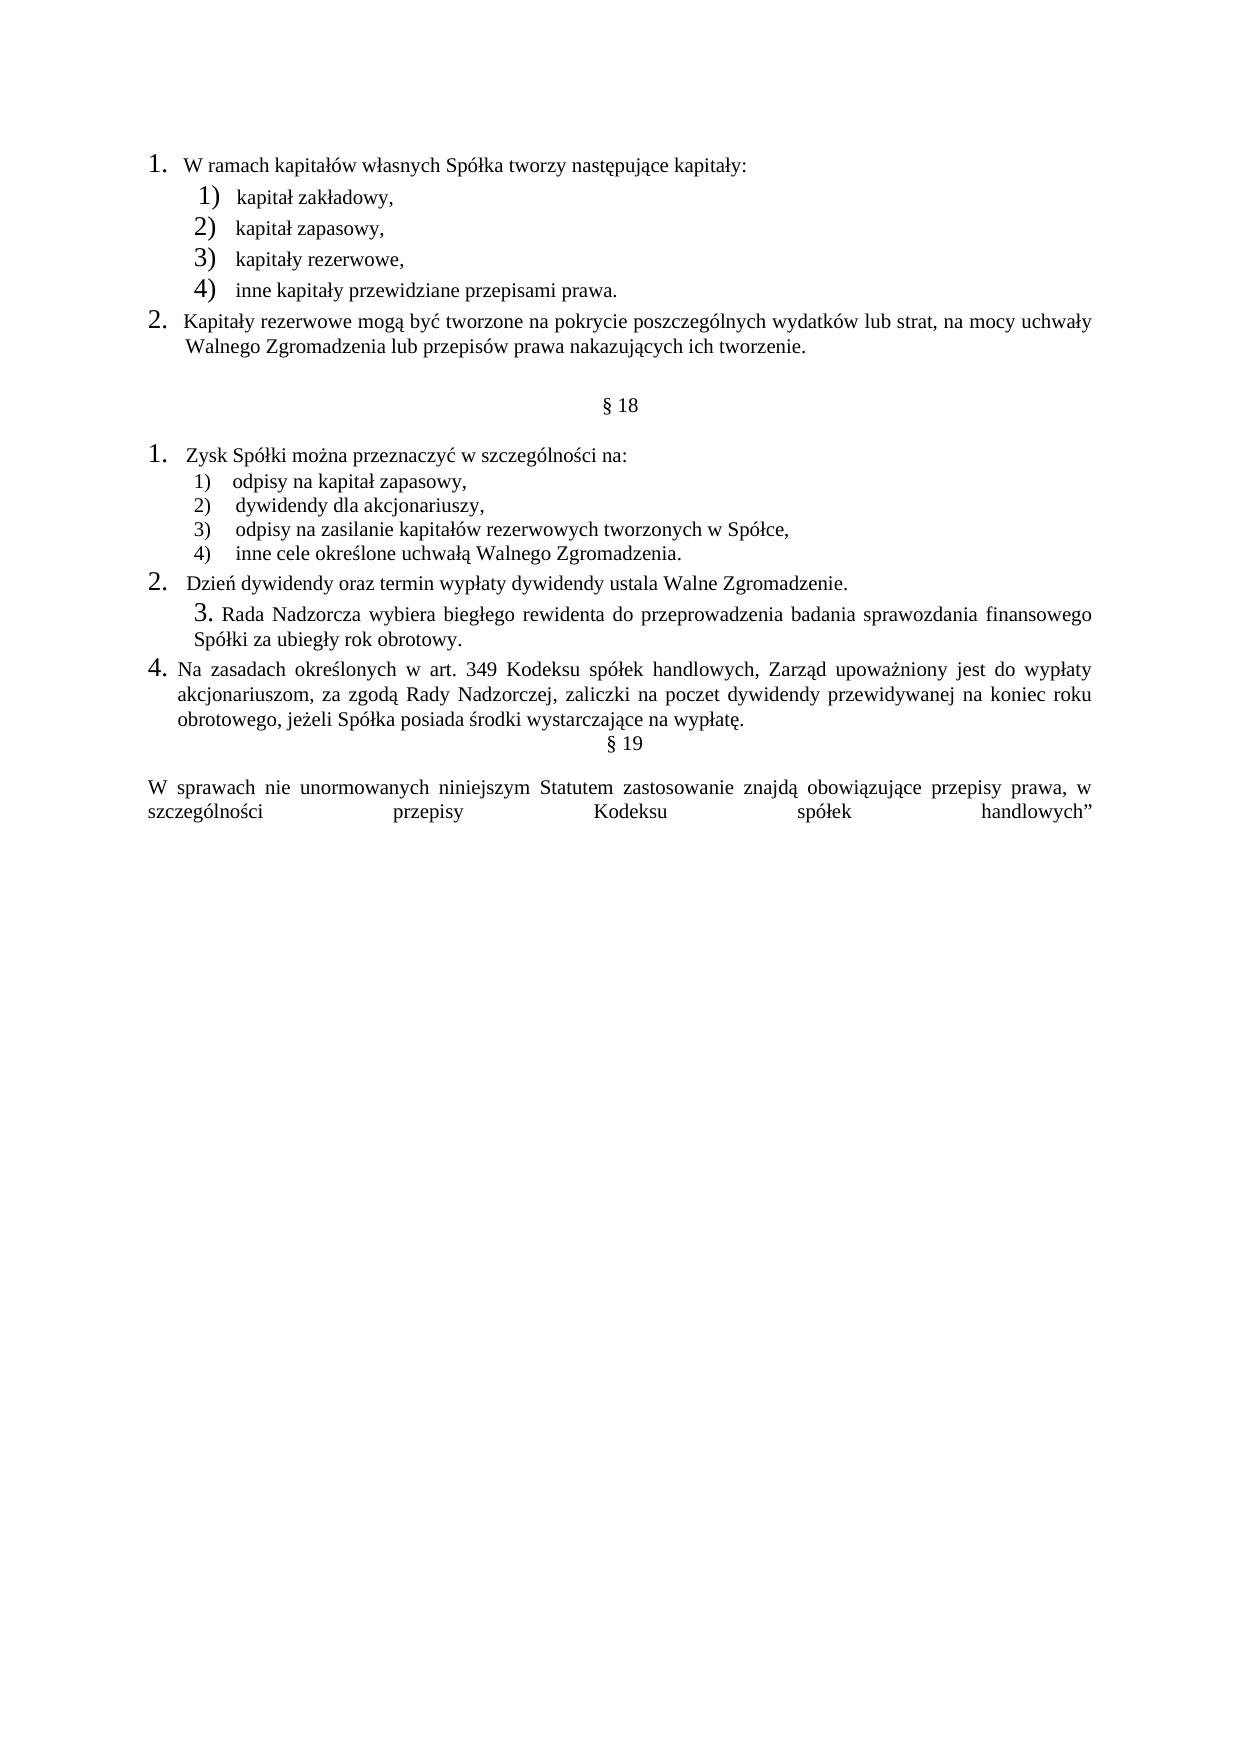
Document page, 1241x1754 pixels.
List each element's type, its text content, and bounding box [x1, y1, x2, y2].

list Dzień dywidendy oraz termin wypłaty dywidendy ustala Walne Zgromadzenie. [148, 565, 1093, 596]
list kapitał zakładowy, [198, 179, 1093, 210]
text § 18 [148, 393, 1093, 417]
list Rada Nadzorcza wybiera biegłego rewidenta do przeprowadzenia badania sprawozdania finansowego Spółki za ubiegły rok obrotowy. [193, 596, 1093, 651]
list kapitały rezerwowe, [193, 241, 1093, 272]
list Na zasadach określonych w art. 349 Kodeksu spółek handlowych, Zarząd upoważniony jest do wypłaty akcjonariuszom, za zgodą Rady Nadzorczej, zaliczki na poczet dywidendy przewidywanej na koniec roku obrotowego, jeżeli Spółka posiada środki wystarczające na wypłatę. [148, 651, 1093, 731]
list inne cele określone uchwałą Walnego Zgromadzenia. [193, 541, 1093, 565]
list W ramach kapitałów własnych Spółka tworzy następujące kapitały: [148, 148, 1093, 179]
list inne kapitały przewidziane przepisami prawa. [193, 272, 1093, 303]
text W sprawach nie unormowanych niniejszym Statutem zastosowanie znajdą obowiązujące przepisy prawa, w szczególności przepisy Kodeksu spółek handlowych” [148, 774, 1093, 856]
list kapitał zapasowy, [193, 210, 1093, 241]
text § 19 [148, 731, 1093, 754]
list odpisy na zasilanie kapitałów rezerwowych tworzonych w Spółce, [193, 517, 1093, 541]
list dywidendy dla akcjonariuszy, [193, 493, 1093, 517]
list odpisy na kapitał zapasowy, [193, 469, 1093, 493]
list Zysk Spółki można przeznaczyć w szczególności na: [148, 437, 1093, 469]
list Kapitały rezerwowe mogą być tworzone na pokrycie poszczególnych wydatków lub strat, na mocy uchwały Walnego Zgromadzenia lub przepisów prawa nakazujących ich tworzenie. [148, 303, 1093, 358]
